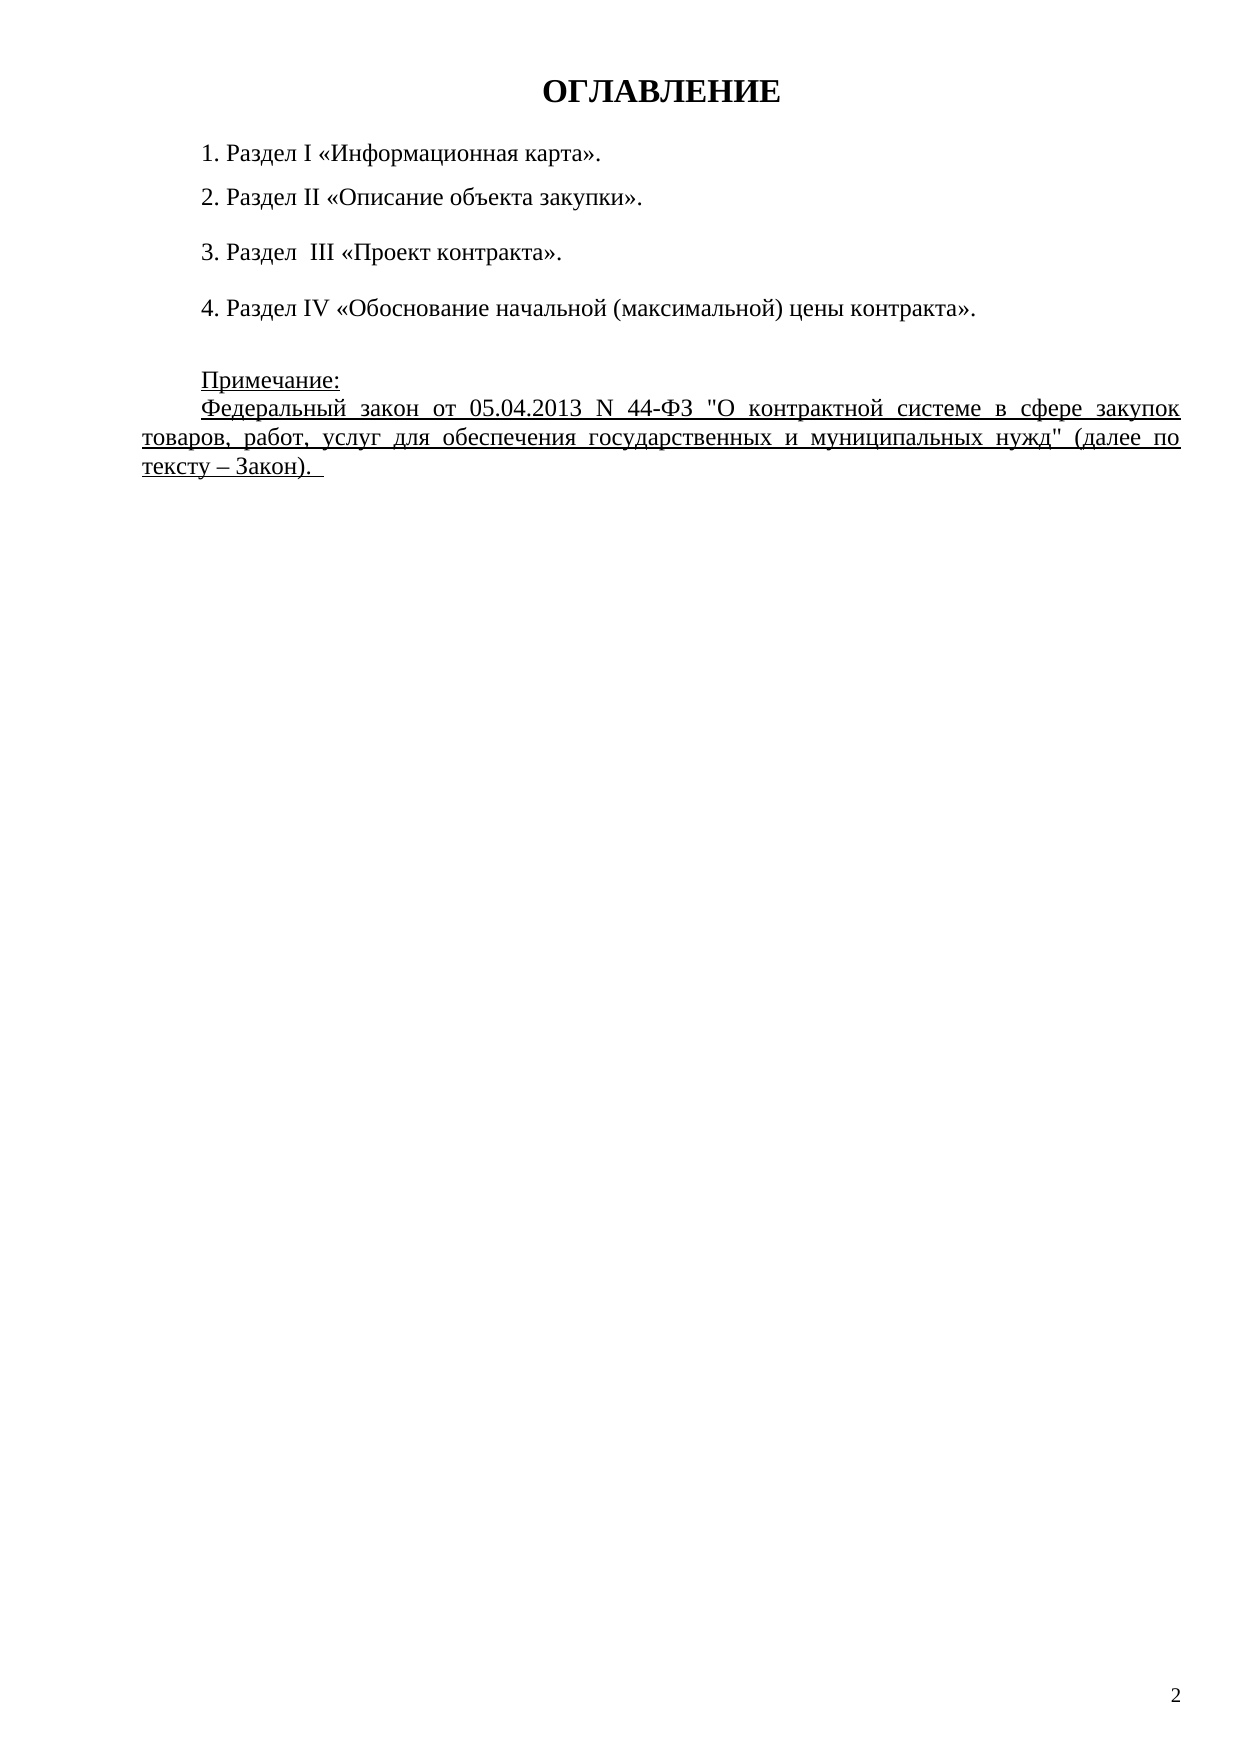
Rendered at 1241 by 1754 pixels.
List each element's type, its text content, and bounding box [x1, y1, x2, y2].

text 2020 г.ОГЛАВЛЕНИЕ [142, 71, 1181, 110]
text 2. Раздел II «Описание объекта закупки». [142, 182, 1181, 210]
text 3. Раздел III «Проект контракта». [142, 237, 1181, 266]
text Примечание: [142, 365, 1181, 393]
text Федеральный закон от 05.04.2013 N 44-ФЗ "О контрактной системе в сфере закупок товаров, работ, услуг для обеспечения государственных и муниципальных нужд" (далее по тексту – Закон). [142, 393, 1181, 447]
text 4. Раздел IV «Обоснование начальной (максимальной) цены контракта». [142, 293, 1181, 322]
text Федеральный закон от 05.04.2013 N 44-ФЗ "О контрактной системе в сфере закупок товаров, работ, услуг для обеспечения государственных и муниципальных нужд" (далее по тексту – Закон). [142, 449, 1181, 480]
text 1. Раздел I «Информационная карта». [142, 138, 1181, 167]
